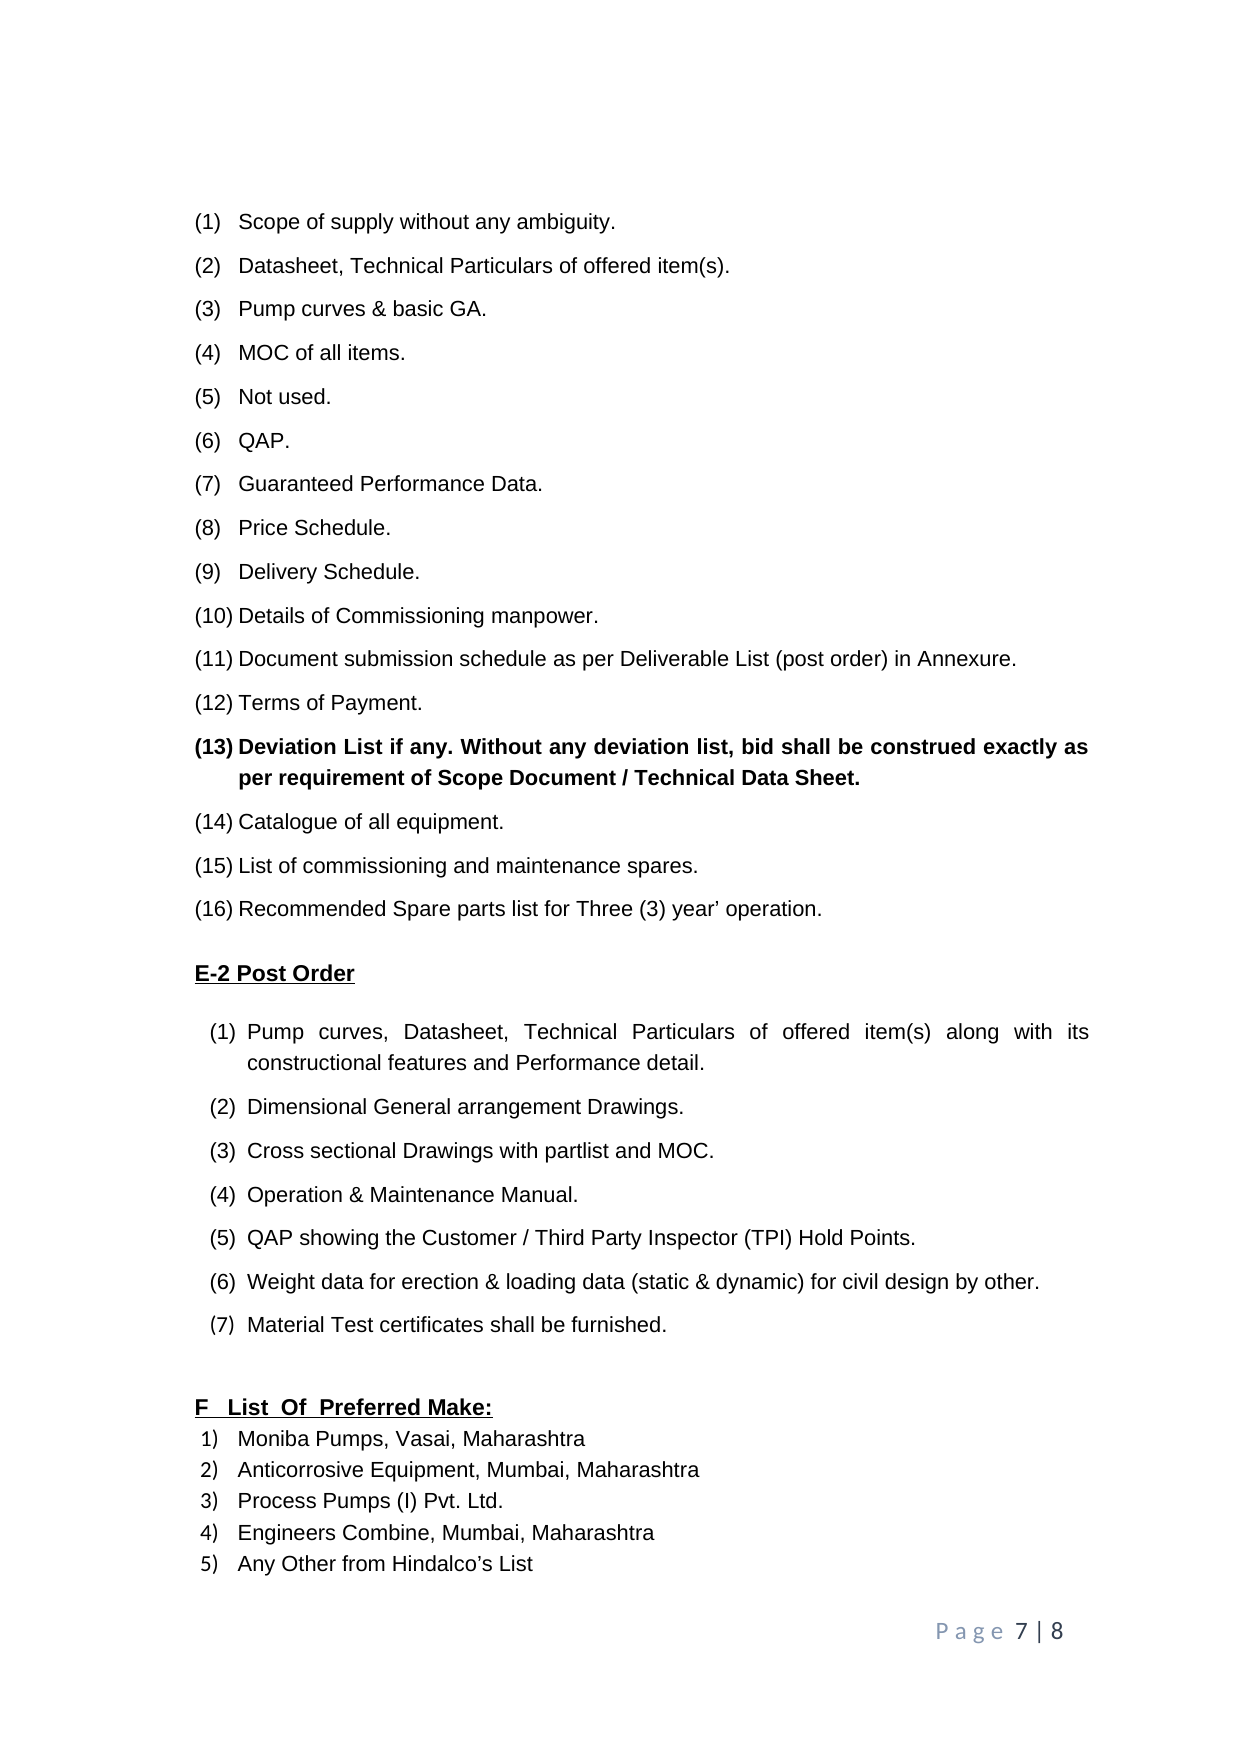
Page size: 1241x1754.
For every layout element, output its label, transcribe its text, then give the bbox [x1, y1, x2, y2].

list Terms of Payment. [194, 684, 1090, 715]
list Pump curves & basic GA. [194, 290, 1090, 321]
list Document submission schedule as per Deliverable List (post order) in Annexure. [194, 640, 1090, 671]
list Deviation List if any. Without any deviation list, bid shall be construed exactly as per requirement of Scope Document / Technical Data Sheet. [194, 728, 1090, 790]
list Dimensional General arrangement Drawings. [209, 1088, 1090, 1119]
list MOC of all items. [194, 334, 1090, 365]
list Any Other from Hindalco’s List [200, 1546, 1090, 1577]
list Moniba Pumps, Vasai, Maharashtra [200, 1421, 1090, 1452]
list QAP showing the Customer / Third Party Inspector (TPI) Hold Points. [209, 1219, 1090, 1251]
list Details of Commissioning manpower. [194, 596, 1090, 628]
list Price Schedule. [194, 509, 1090, 540]
list QAP. [194, 421, 1090, 453]
text F List Of Preferred Make: [194, 1394, 1090, 1421]
list Guaranteed Performance Data. [194, 465, 1090, 496]
list Recommended Spare parts list for Three (3) year’ operation. [194, 890, 1090, 921]
list Process Pumps (I) Pvt. Ltd. [200, 1483, 1090, 1514]
list Delivery Schedule. [194, 553, 1090, 584]
list Not used. [194, 378, 1090, 409]
list Datasheet, Technical Particulars of offered item(s). [194, 246, 1090, 278]
list Pump curves, Datasheet, Technical Particulars of offered item(s) along with its constructional features and Performance detail. [209, 1013, 1090, 1076]
list Scope of supply without any ambiguity. [194, 203, 1090, 234]
list Anticorrosive Equipment, Mumbai, Maharashtra [200, 1452, 1090, 1483]
list List of commissioning and maintenance spares. [194, 846, 1090, 878]
list Weight data for erection & loading data (static & dynamic) for civil design by other. [209, 1263, 1090, 1294]
list Operation & Maintenance Manual. [209, 1176, 1090, 1207]
list Catalogue of all equipment. [194, 803, 1090, 834]
text E-2 Post Order [194, 960, 1090, 987]
list Engineers Combine, Mumbai, Maharashtra [200, 1514, 1090, 1546]
list Cross sectional Drawings with partlist and MOC. [209, 1132, 1090, 1163]
list Material Test certificates shall be furnished. [209, 1307, 1090, 1338]
